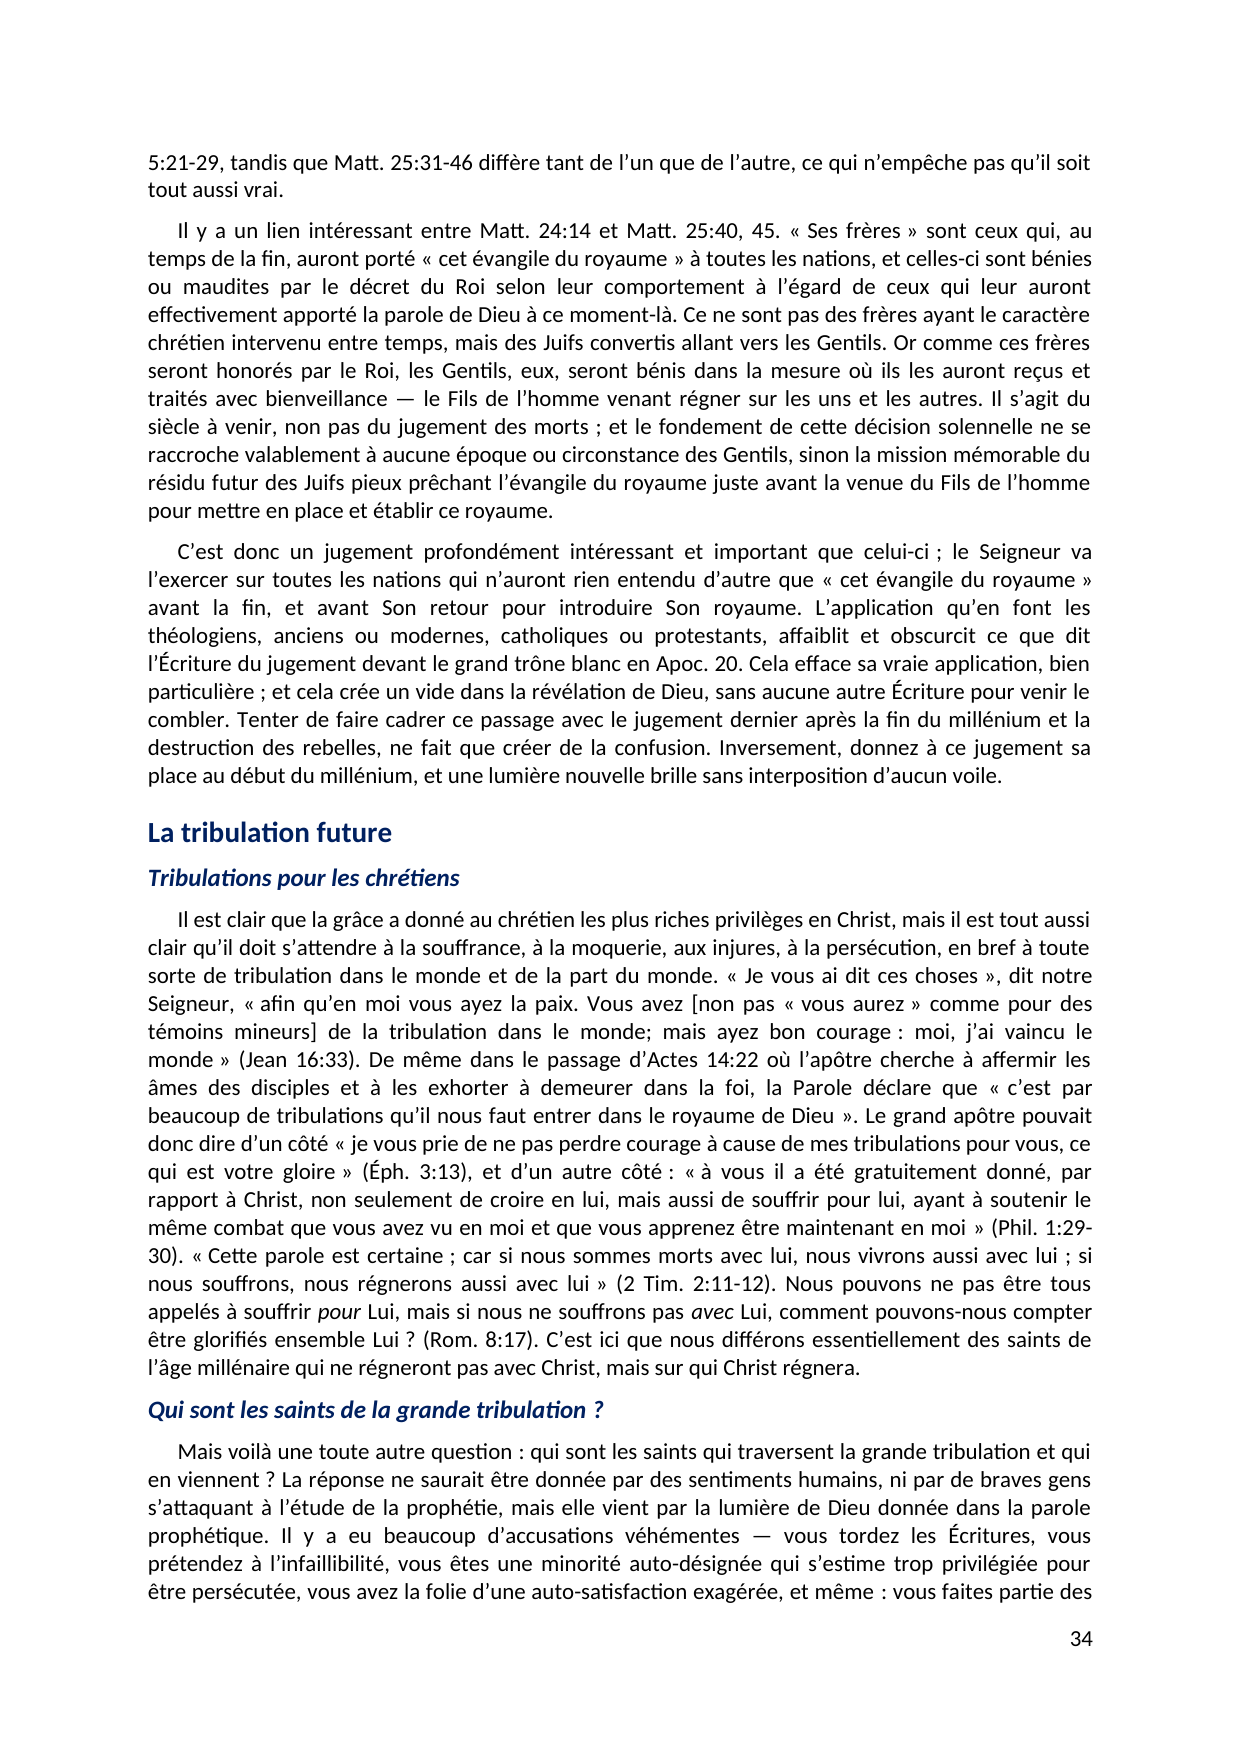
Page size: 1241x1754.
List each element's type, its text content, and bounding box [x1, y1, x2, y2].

text Il est clair que la grâce a donné au chrétien les plus riches privilèges en Christ, mais il est tout aussi clair qu’il doit s’attendre à la souffrance, à la moquerie, aux injures, à la persécution, en bref à toute sorte de tribulation dans le monde et de la part du monde. « Je vous ai dit ces choses », dit notre Seigneur, « afin qu’en moi vous ayez la paix. Vous avez [non pas « vous aurez » comme pour des témoins mineurs] de la tribulation dans le monde; mais ayez bon courage : moi, j’ai vaincu le monde » (Jean 16:33). De même dans le passage d’Actes 14:22 où l’apôtre cherche à affermir les âmes des disciples et à les exhorter à demeurer dans la foi, la Parole déclare que « c’est par beaucoup de tribulations qu’il nous faut entrer dans le royaume de Dieu ». Le grand apôtre pouvait donc dire d’un côté « je vous prie de ne pas perdre courage à cause de mes tribulations pour vous, ce qui est votre gloire » (Éph. 3:13), et d’un autre côté : « à vous il a été gratuitement donné, par rapport à Christ, non seulement de croire en lui, mais aussi de souffrir pour lui, ayant à soutenir le même combat que vous avez vu en moi et que vous apprenez être maintenant en moi » (Phil. 1:29-30). « Cette parole est certaine ; car si nous sommes morts avec lui, nous vivrons aussi avec lui ; si nous souffrons, nous régnerons aussi avec lui » (2 Tim. 2:11-12). Nous pouvons ne pas être tous appelés à souffrir pour Lui, mais si nous ne souffrons pas avec Lui, comment pouvons-nous compter être glorifiés ensemble Lui ? (Rom. 8:17). C’est ici que nous différons essentiellement des saints de l’âge millénaire qui ne régneront pas avec Christ, mais sur qui Christ régnera. [148, 905, 1093, 1382]
text Il y a un lien intéressant entre Matt. 24:14 et Matt. 25:40, 45. « Ses frères » sont ceux qui, au temps de la fin, auront porté « cet évangile du royaume » à toutes les nations, et celles-ci sont bénies ou maudites par le décret du Roi selon leur comportement à l’égard de ceux qui leur auront effectivement apporté la parole de Dieu à ce moment-là. Ce ne sont pas des frères ayant le caractère chrétien intervenu entre temps, mais des Juifs convertis allant vers les Gentils. Or comme ces frères seront honorés par le Roi, les Gentils, eux, seront bénis dans la mesure où ils les auront reçus et traités avec bienveillance — le Fils de l’homme venant régner sur les uns et les autres. Il s’agit du siècle à venir, non pas du jugement des morts ; et le fondement de cette décision solennelle ne se raccroche valablement à aucune époque ou circonstance des Gentils, sinon la mission mémorable du résidu futur des Juifs pieux prêchant l’évangile du royaume juste avant la venue du Fils de l’homme pour mettre en place et établir ce royaume. [148, 216, 1093, 524]
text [148, 148, 1093, 204]
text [148, 1437, 1093, 1605]
subtitle La tribulation future [148, 814, 1093, 850]
text C’est donc un jugement profondément intéressant et important que celui-ci ; le Seigneur va l’exercer sur toutes les nations qui n’auront rien entendu d’autre que « cet évangile du royaume » avant la fin, et avant Son retour pour introduire Son royaume. L’application qu’en font les théologiens, anciens ou modernes, catholiques ou protestants, affaiblit et obscurcit ce que dit l’Écriture du jugement devant le grand trône blanc en Apoc. 20. Cela efface sa vraie application, bien particulière ; et cela crée un vide dans la révélation de Dieu, sans aucune autre Écriture pour venir le combler. Tenter de faire cadrer ce passage avec le jugement dernier après la fin du millénium et la destruction des rebelles, ne fait que créer de la confusion. Inversement, donnez à ce jugement sa place au début du millénium, et une lumière nouvelle brille sans interposition d’aucun voile. [148, 537, 1093, 789]
subtitle Tribulations pour les chrétiens [148, 862, 1093, 893]
subtitle Qui sont les saints de la grande tribulation ? [148, 1394, 1093, 1424]
